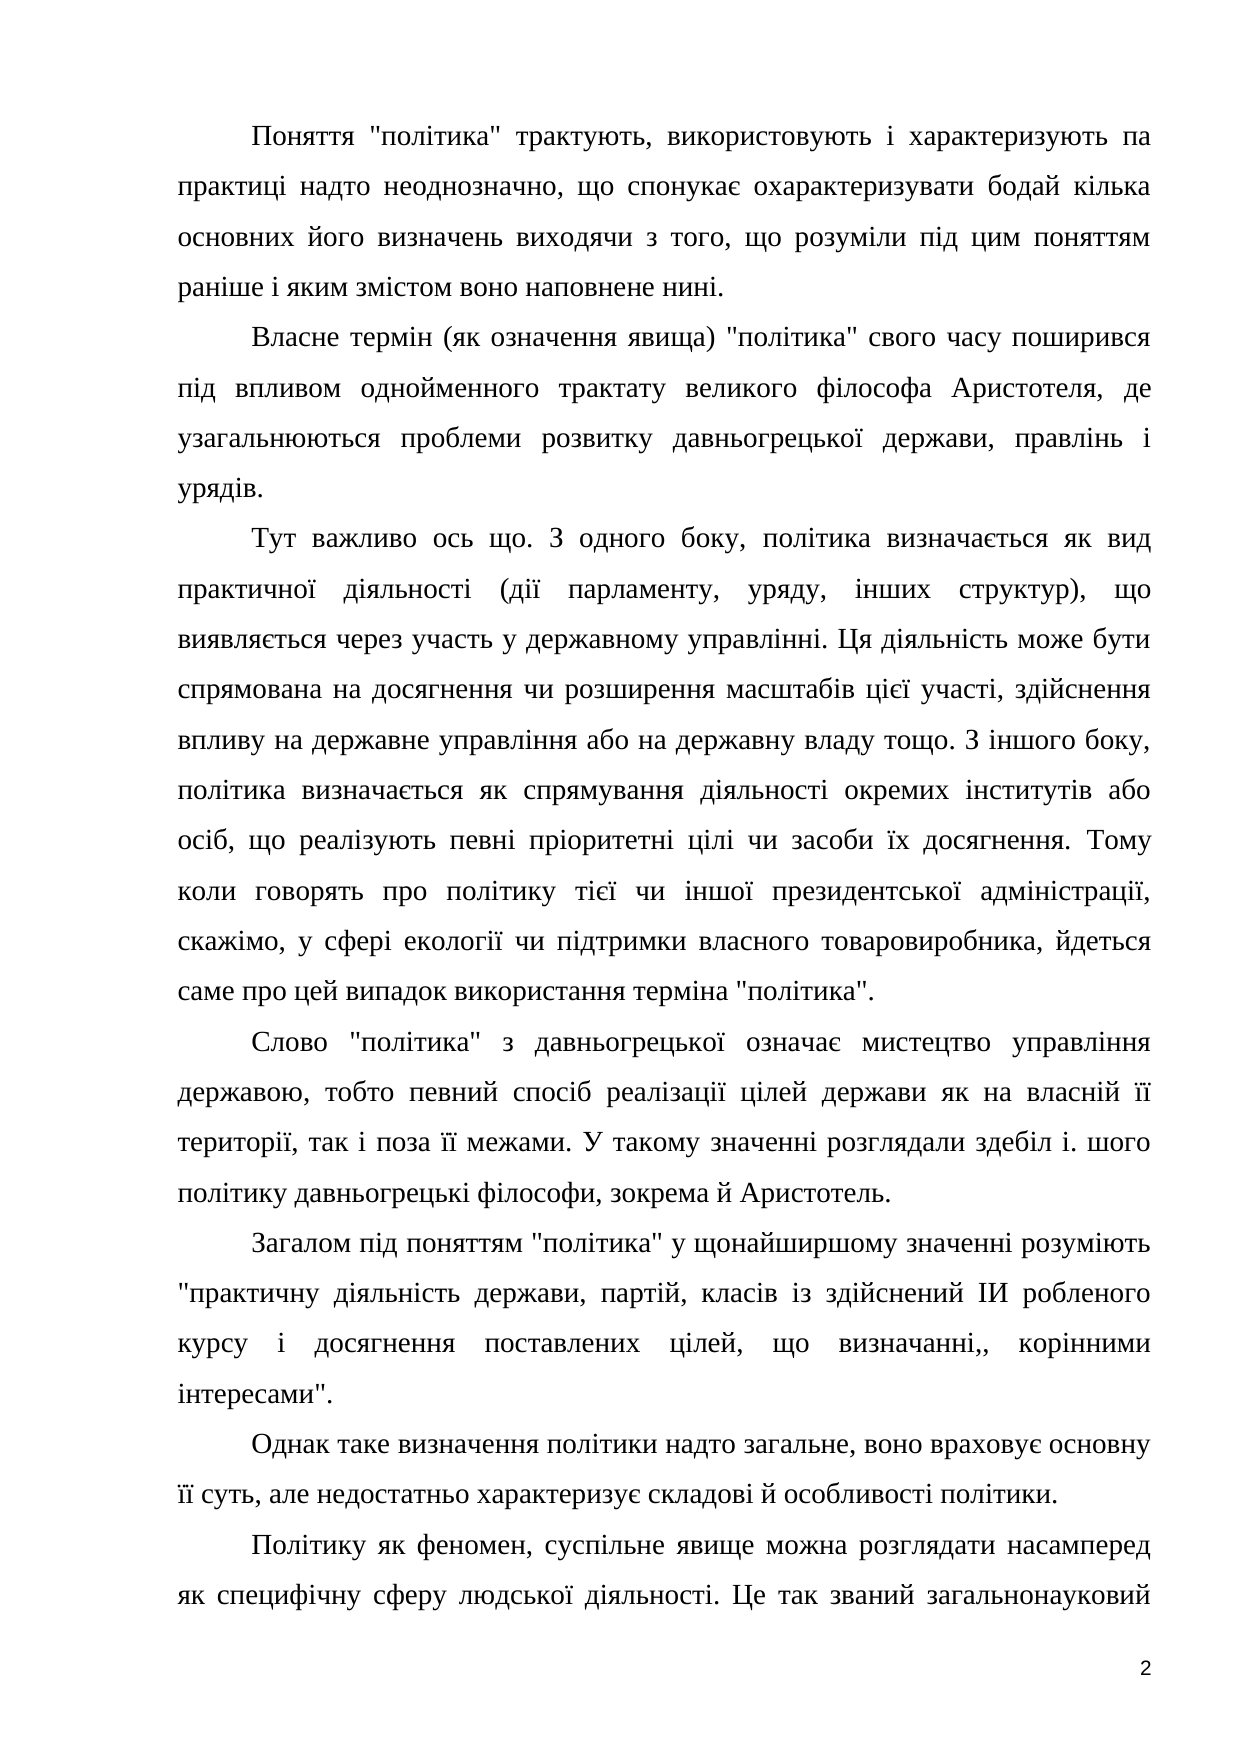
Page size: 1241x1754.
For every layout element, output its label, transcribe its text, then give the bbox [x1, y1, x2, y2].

text Поняття "політика" трактують, використовують і характеризують па практиці надто неоднозначно, що спонукає охарактеризувати бодай кілька основних його визначень виходячи з того, що розуміли під цим поняттям раніше і яким змістом воно наповнене нині. [177, 118, 1152, 303]
text Слово "політика" з давньогрецької означає мистецтво управління державою, тобто певний спосіб реалізації цілей держави як на власній її території, так і поза її межами. У такому значенні розглядали здебіл і. шого політику давньогрецькі філософи, зокрема й Аристотель. [177, 1024, 1152, 1208]
text Загалом під поняттям "політика" у щонайширшому значенні розуміють "практичну діяльність держави, партій, класів із здійснений ІИ робленого курсу і досягнення поставлених цілей, що визначанні,, корінними інтересами". [177, 1225, 1152, 1409]
text Тут важливо ось що. З одного боку, політика визначається як вид практичної діяльності (дії парламенту, уряду, інших структур), що виявляється через участь у державному управлінні. Ця діяльність може бути спрямована на досягнення чи розширення масштабів цієї участі, здійснення впливу на державне управління або на державну владу тощо. З іншого боку, політика визначається як спрямування діяльності окремих інститутів або осіб, що реалізують певні пріоритетні цілі чи засоби їх досягнення. Тому коли говорять про політику тієї чи іншої президентської адміністрації, скажімо, у сфері екології чи підтримки власного товаровиробника, йдеться саме про цей випадок використання терміна "політика". [177, 521, 1152, 1007]
text Власне термін (як означення явища) "політика" свого часу поширився під впливом однойменного трактату великого філософа Аристотеля, де узагальнюються проблеми розвитку давньогрецької держави, правлінь і урядів. [177, 319, 1152, 504]
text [177, 1527, 1152, 1611]
text Однак таке визначення політики надто загальне, воно враховує основну її суть, але недостатньо характеризує складові й особливості політики. [177, 1426, 1152, 1510]
